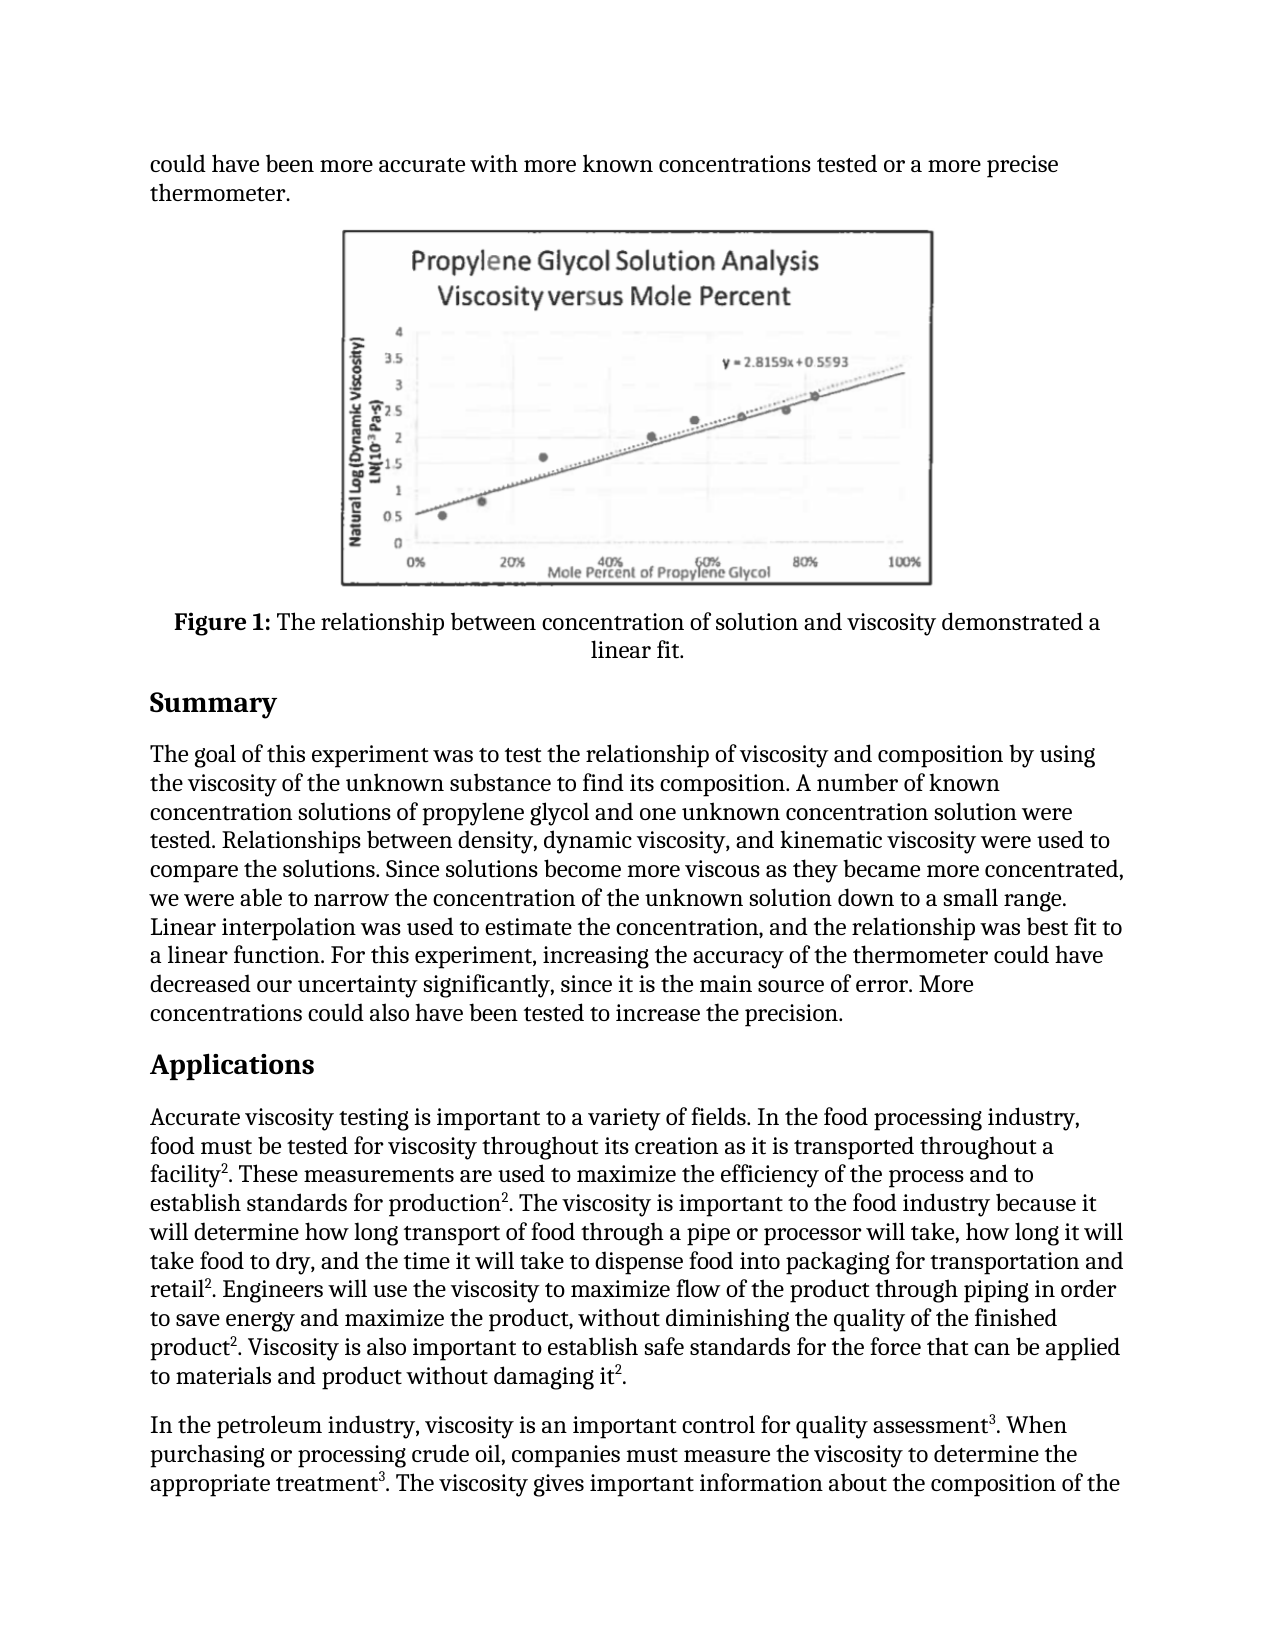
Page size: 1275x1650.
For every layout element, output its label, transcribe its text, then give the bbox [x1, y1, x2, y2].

text Accurate viscosity testing is important to a variety of fields. In the food processing industry, food must be tested for viscosity throughout its creation as it is transported throughout a facility2. These measurements are used to maximize the efficiency of the process and to establish standards for production2. The viscosity is important to the food industry because it will determine how long transport of food through a pipe or processor will take, how long it will take food to dry, and the time it will take to dispense food into packaging for transportation and retail2. Engineers will use the viscosity to maximize flow of the product through piping in order to save energy and maximize the product, without diminishing the quality of the finished product2. Viscosity is also important to establish safe standards for the force that can be applied to materials and product without damaging it2. [150, 1103, 1125, 1390]
text Applications [150, 1048, 1125, 1082]
text Figure 1: The relationship between concentration of solution and viscosity demonstrated a linear fit. [150, 607, 1125, 665]
picture [339, 228, 936, 587]
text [150, 1411, 1125, 1497]
text Summary [150, 686, 1125, 719]
text The goal of this experiment was to test the relationship of viscosity and composition by using the viscosity of the unknown substance to find its composition. A number of known concentration solutions of propylene glycol and one unknown concentration solution were tested. Relationships between density, dynamic viscosity, and kinematic viscosity were used to compare the solutions. Since solutions become more viscous as they became more concentrated, we were able to narrow the concentration of the unknown solution down to a small range. Linear interpolation was used to estimate the concentration, and the relationship was best fit to a linear function. For this experiment, increasing the accuracy of the thermometer could have decreased our uncertainty significantly, since it is the main source of error. More concentrations could also have been tested to increase the precision. [150, 740, 1125, 1028]
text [150, 150, 1125, 207]
